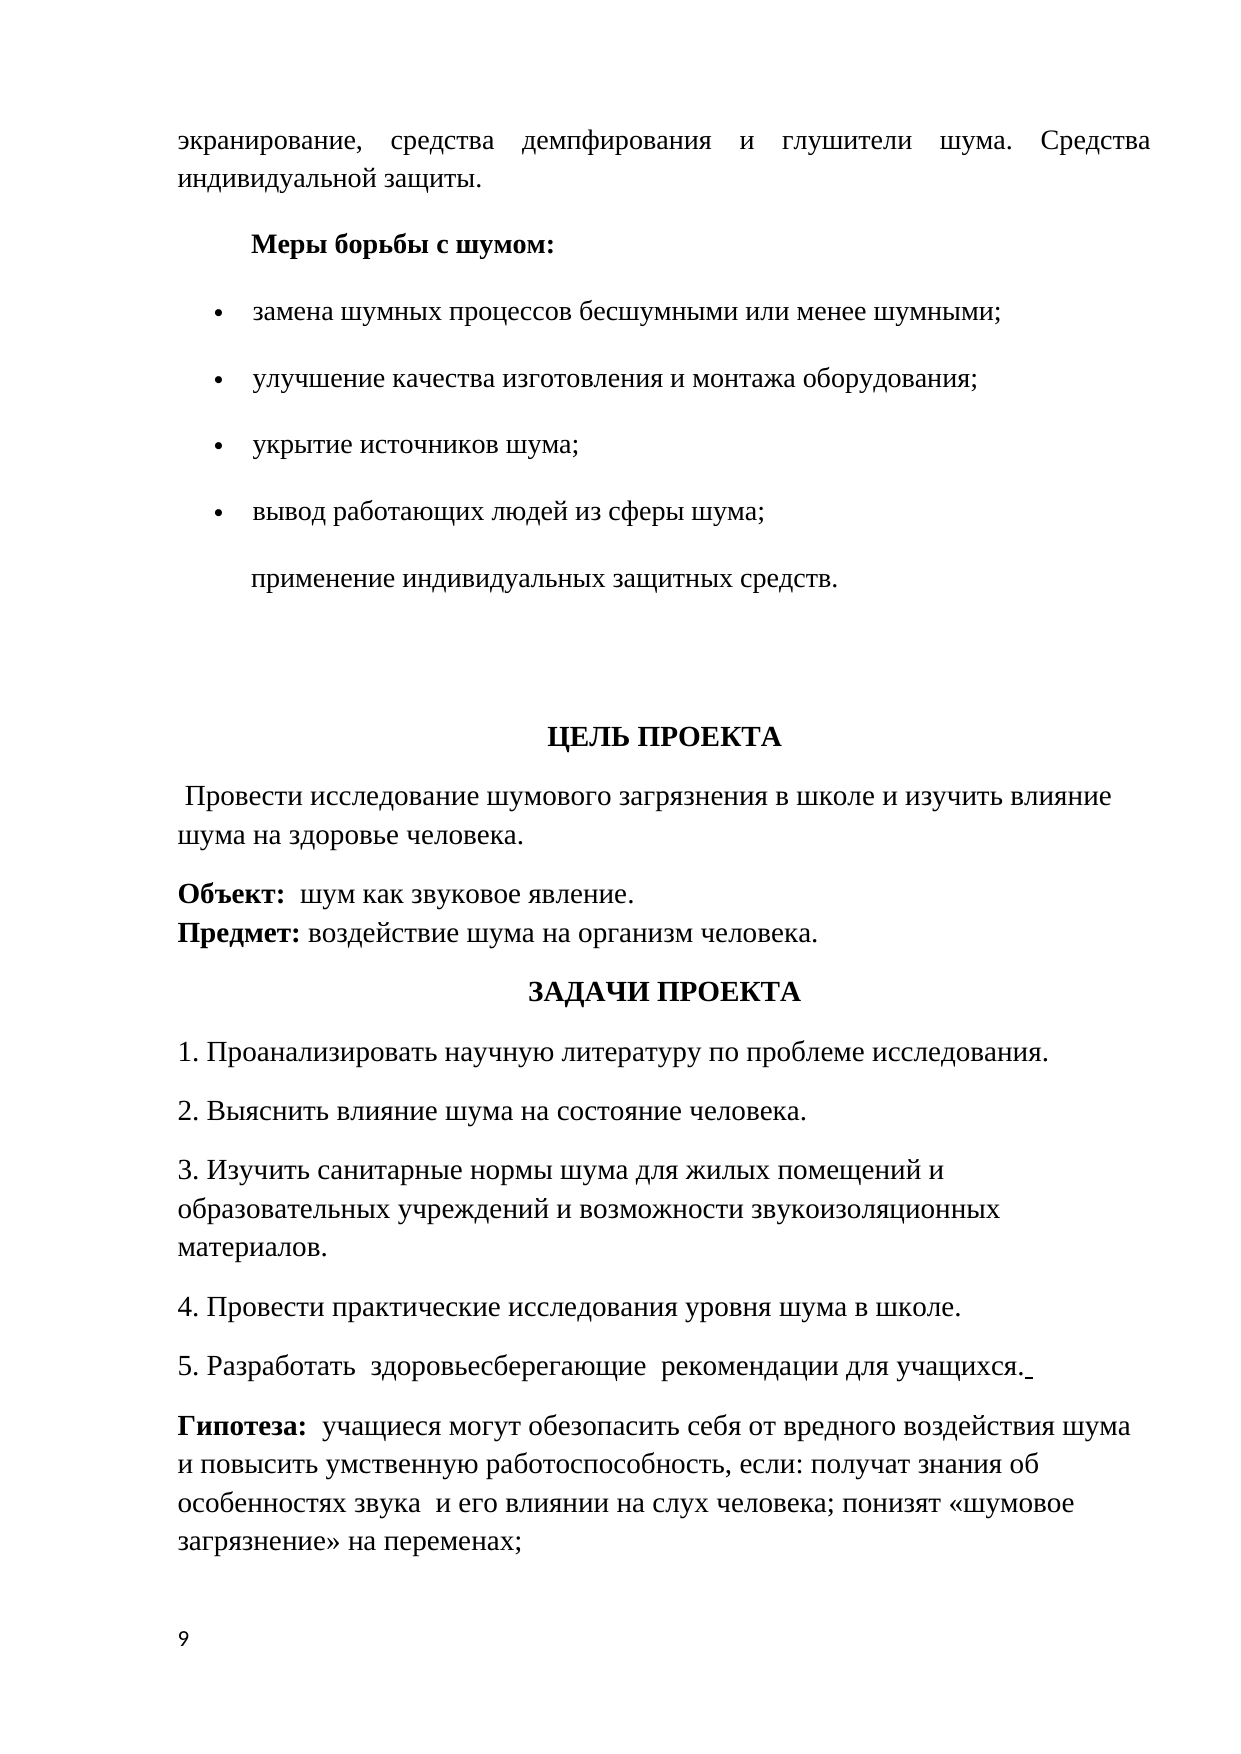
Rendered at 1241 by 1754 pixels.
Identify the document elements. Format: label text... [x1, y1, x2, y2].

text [177, 118, 1152, 193]
text Провести исследование шумового загрязнения в школе и изучить влияние шума на здоровье человека. [177, 778, 1152, 851]
text 1. Проанализировать научную литературу по проблеме исследования. [177, 1034, 1152, 1067]
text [177, 1408, 1152, 1557]
text 3. Изучить санитарные нормы шума для жилых помещений и образовательных учреждений и возможности звукоизоляционных материалов. [177, 1152, 1152, 1263]
list улучшение качества изготовления и монтажа оборудования; [215, 356, 1152, 393]
text 2. Выяснить влияние шума на состояние человека. [177, 1093, 1152, 1127]
text ЗАДАЧИ ПРОЕКТА [177, 974, 1152, 1008]
text ЦЕЛЬ ПРОЕКТА [177, 719, 1152, 753]
list замена шумных процессов бесшумными или менее шумными; [215, 289, 1152, 326]
text 5. Разработать здоровьесберегающие рекомендации для учащихся. [177, 1348, 1152, 1382]
text применение индивидуальных защитных средств. [177, 556, 1152, 593]
text 4. Провести практические исследования уровня шума в школе. [177, 1289, 1152, 1322]
list укрытие источников шума; [215, 422, 1152, 460]
text Объект: шум как звуковое явление. Предмет: воздействие шума на организм человека. [177, 876, 1152, 948]
list вывод работающих людей из сферы шума; [215, 489, 1152, 526]
text Меры борьбы с шумом: [177, 222, 1152, 260]
